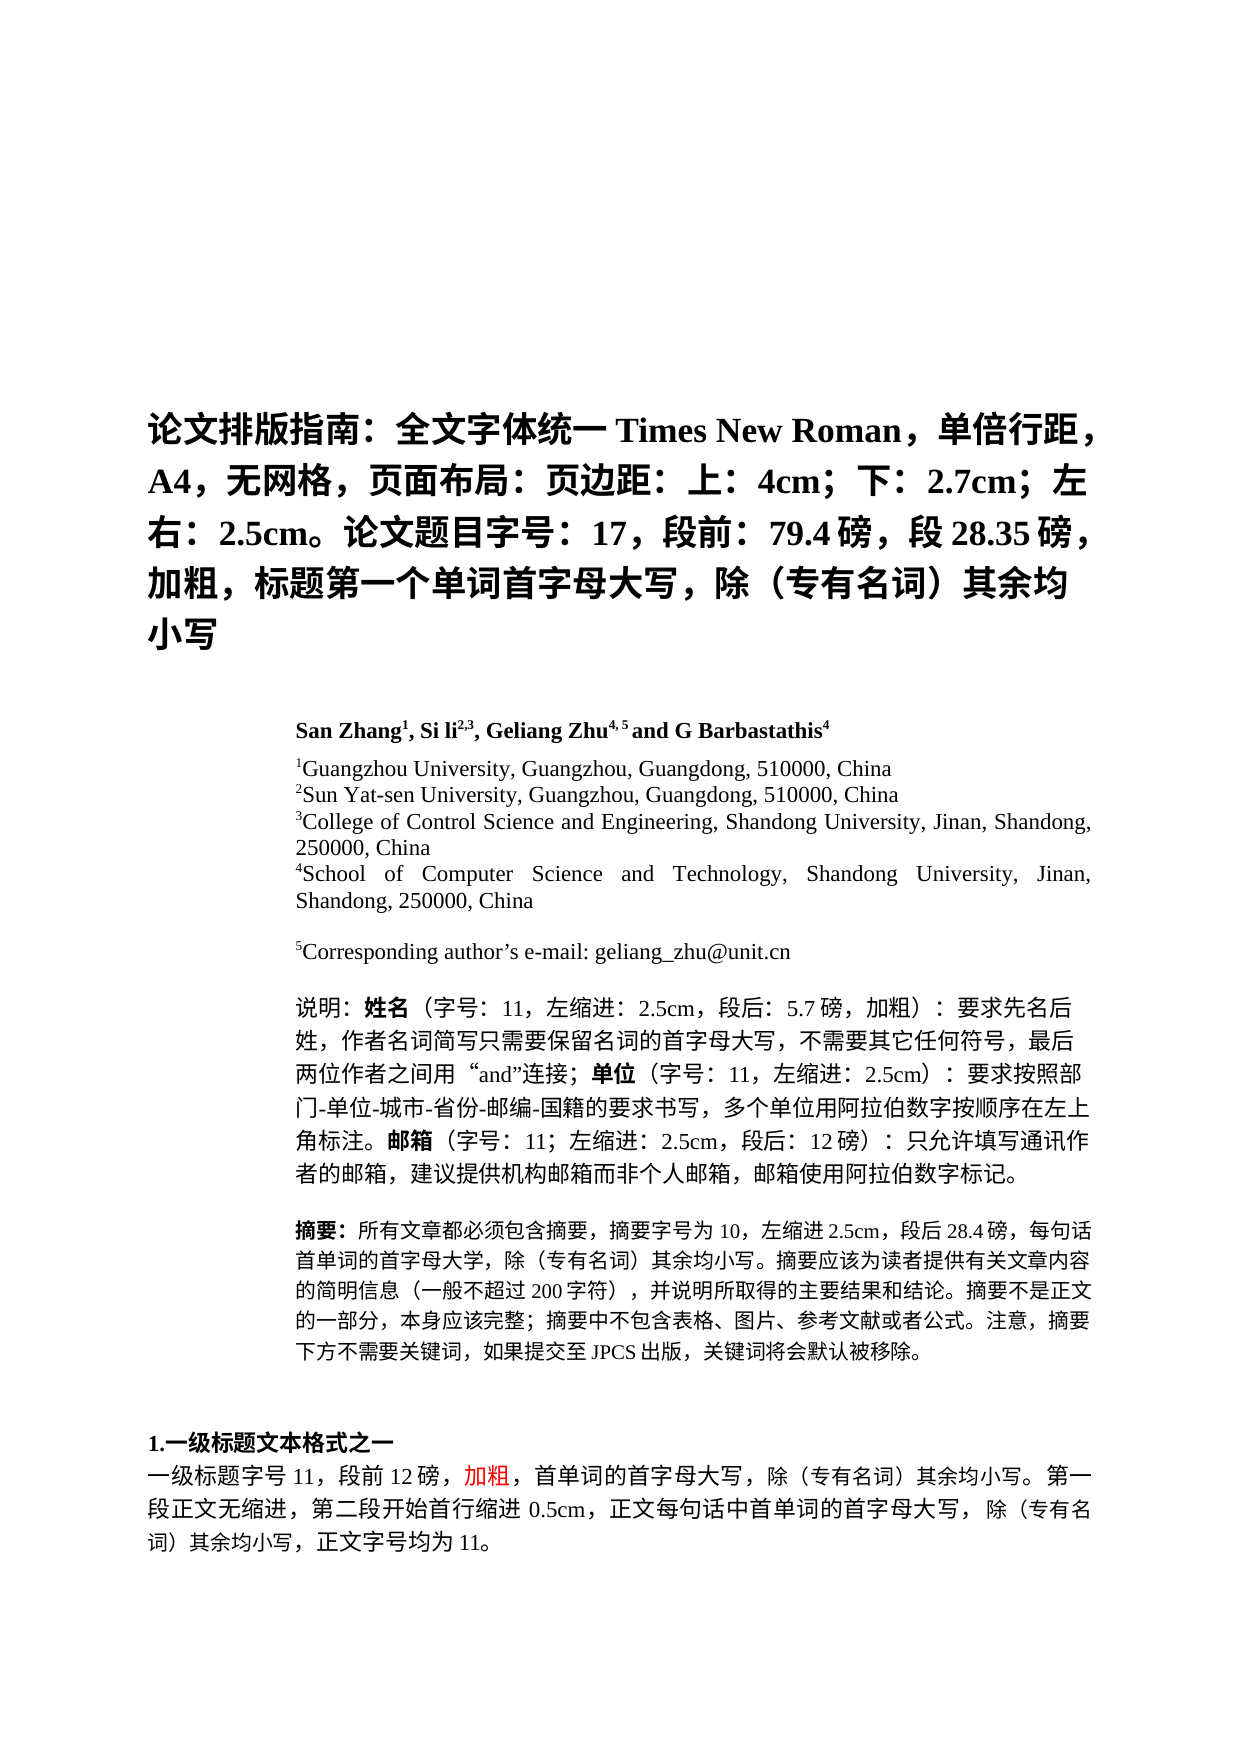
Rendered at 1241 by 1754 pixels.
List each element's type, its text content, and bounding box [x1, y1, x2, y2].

text 1.一级标题文本格式之一 [148, 1424, 1092, 1458]
text San Zhang1, Si li2,3, Geliang Zhu4, 5 and G Barbastathis4 [295, 717, 1092, 743]
text 说明：姓名（字号：11，左缩进：2.5cm，段后：5.7磅，加粗）：要求先名后姓，作者名词简写只需要保留名词的首字母大写，不需要其它任何符号，最后两位作者之间用“and”连接；单位（字号：11，左缩进：2.5cm）：要求按照部门-单位-城市-省份-邮编-国籍的要求书写，多个单位用阿拉伯数字按顺序在左上角标注。邮箱（字号：11；左缩进：2.5cm，段后：12磅）：只允许填写通讯作者的邮箱，建议提供机构邮箱而非个人邮箱，邮箱使用阿拉伯数字标记。 [295, 990, 1092, 1189]
text 4School of Computer Science and Technology, Shandong University, Jinan, Shandong, 250000, China [295, 861, 1092, 913]
text 2Sun Yat-sen University, Guangzhou, Guangdong, 510000, China [295, 781, 1092, 808]
text 1Guangzhou University, Guangzhou, Guangdong, 510000, China [295, 755, 1092, 781]
text 3College of Control Science and Engineering, Shandong University, Jinan, Shandong, 250000, China [295, 808, 1092, 861]
text 摘要：所有文章都必须包含摘要，摘要字号为10，左缩进2.5cm，段后28.4磅，每句话首单词的首字母大学，除（专有名词）其余均小写。摘要应该为读者提供有关文章内容的简明信息（一般不超过200字符），并说明所取得的主要结果和结论。摘要不是正文的一部分，本身应该完整；摘要中不包含表格、图片、参考文献或者公式。注意，摘要下方不需要关键词，如果提交至JPCS出版，关键词将会默认被移除。 [295, 1214, 1092, 1365]
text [148, 1458, 1092, 1557]
text 论文排版指南：全文字体统一Times New Roman，单倍行距，A4，无网格，页面布局：页边距：上：4cm；下：2.7cm；左右：2.5cm。论文题目字号：17，段前：79.4磅，段28.35磅，加粗，标题第一个单词首字母大写，除（专有名词）其余均小写 [148, 402, 1092, 658]
text 5Corresponding author’s e-mail: geliang_zhu@unit.cn [295, 938, 1092, 965]
